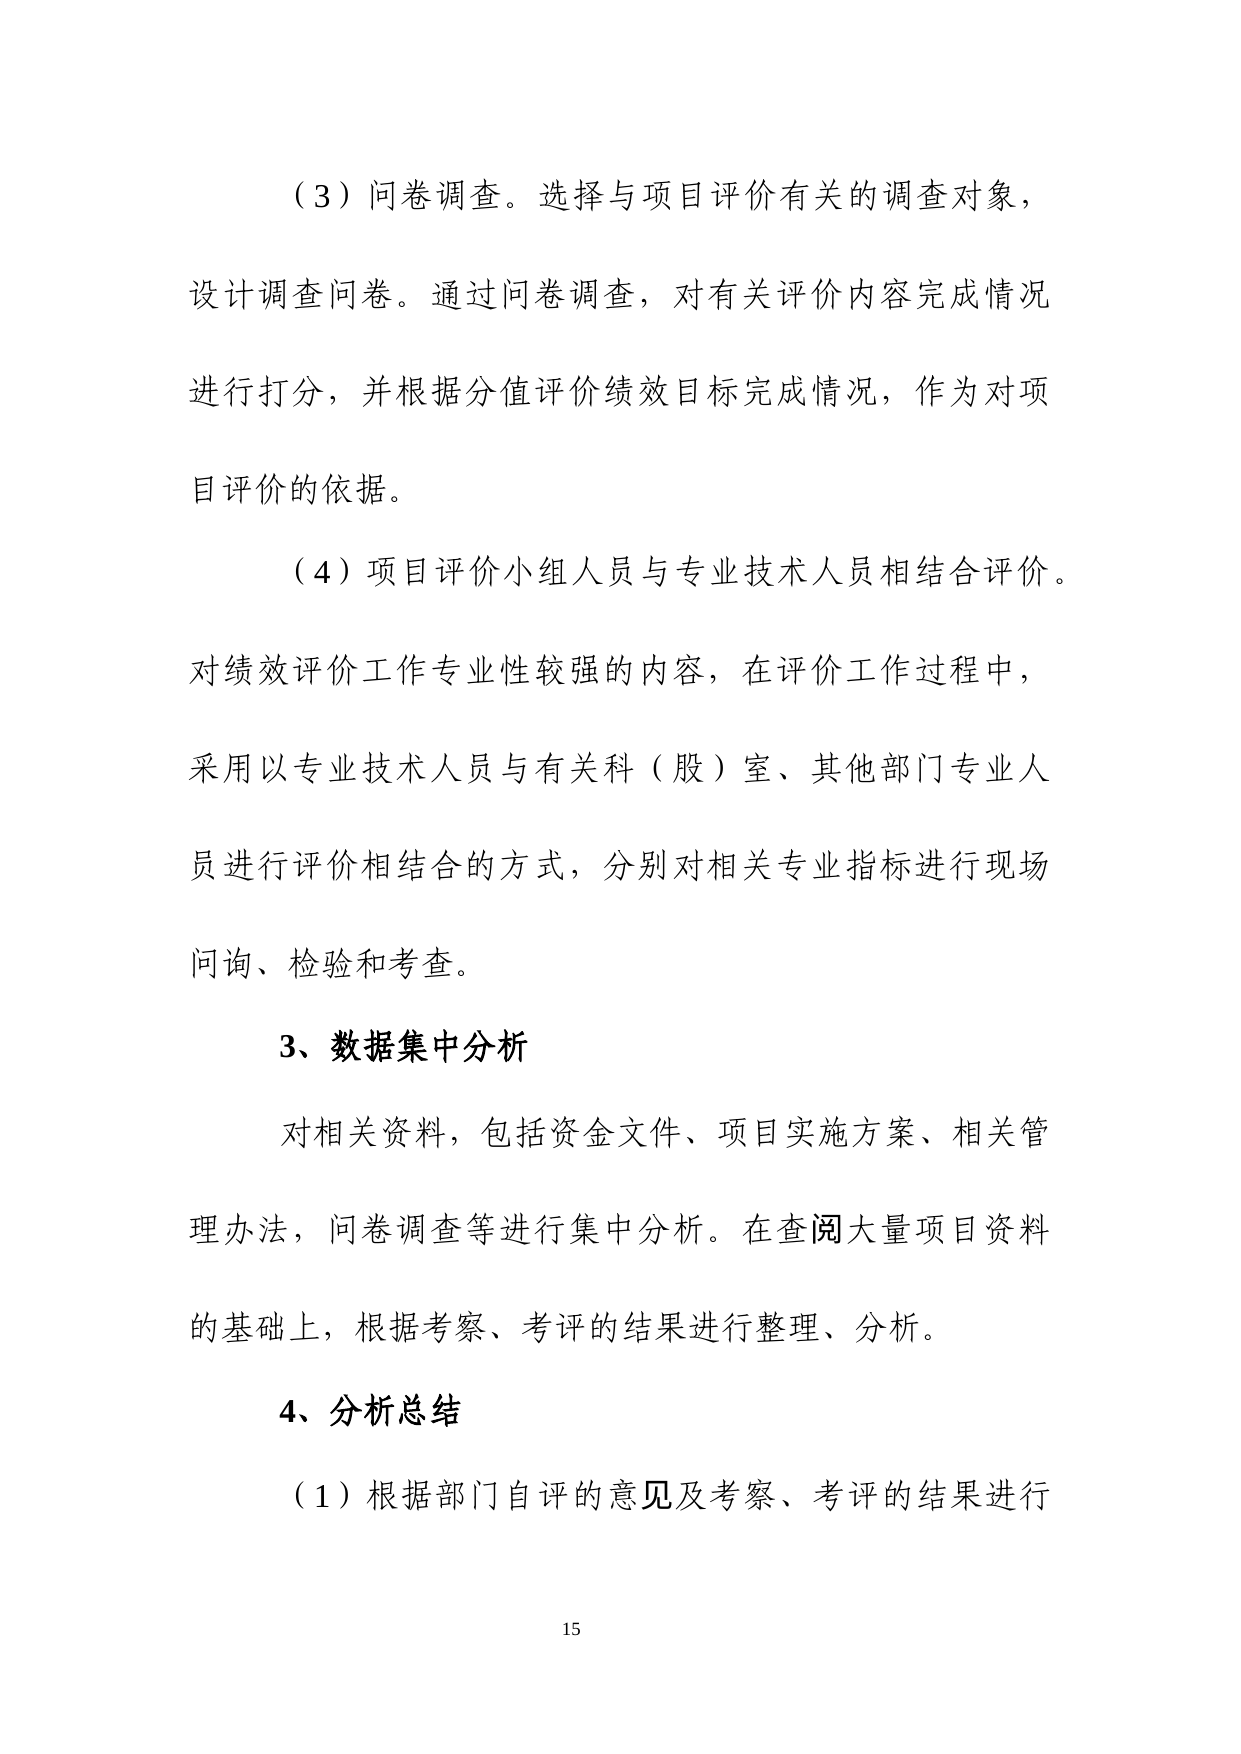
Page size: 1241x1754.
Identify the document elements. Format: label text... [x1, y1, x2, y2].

text （3）问卷调查。选择与项目评价有关的调查对象，设计调查问卷。通过问卷调查，对有关评价内容完成情况进行打分，并根据分值评价绩效目标完成情况，作为对项目评价的依据。 [187, 162, 1053, 519]
text 3、数据集中分析 [187, 1012, 1053, 1077]
text 对相关资料，包括资金文件、项目实施方案、相关管理办法，问卷调查等进行集中分析。在查阅大量项目资料的基础上，根据考察、考评的结果进行整理、分析。 [187, 1098, 1053, 1358]
text 4、分析总结 [187, 1377, 1053, 1442]
text （4）项目评价小组人员与专业技术人员相结合评价。对绩效评价工作专业性较强的内容，在评价工作过程中，采用以专业技术人员与有关科（股）室、其他部门专业人员进行评价相结合的方式，分别对相关专业指标进行现场问询、检验和考查。 [187, 538, 1053, 993]
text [187, 1462, 1053, 1527]
